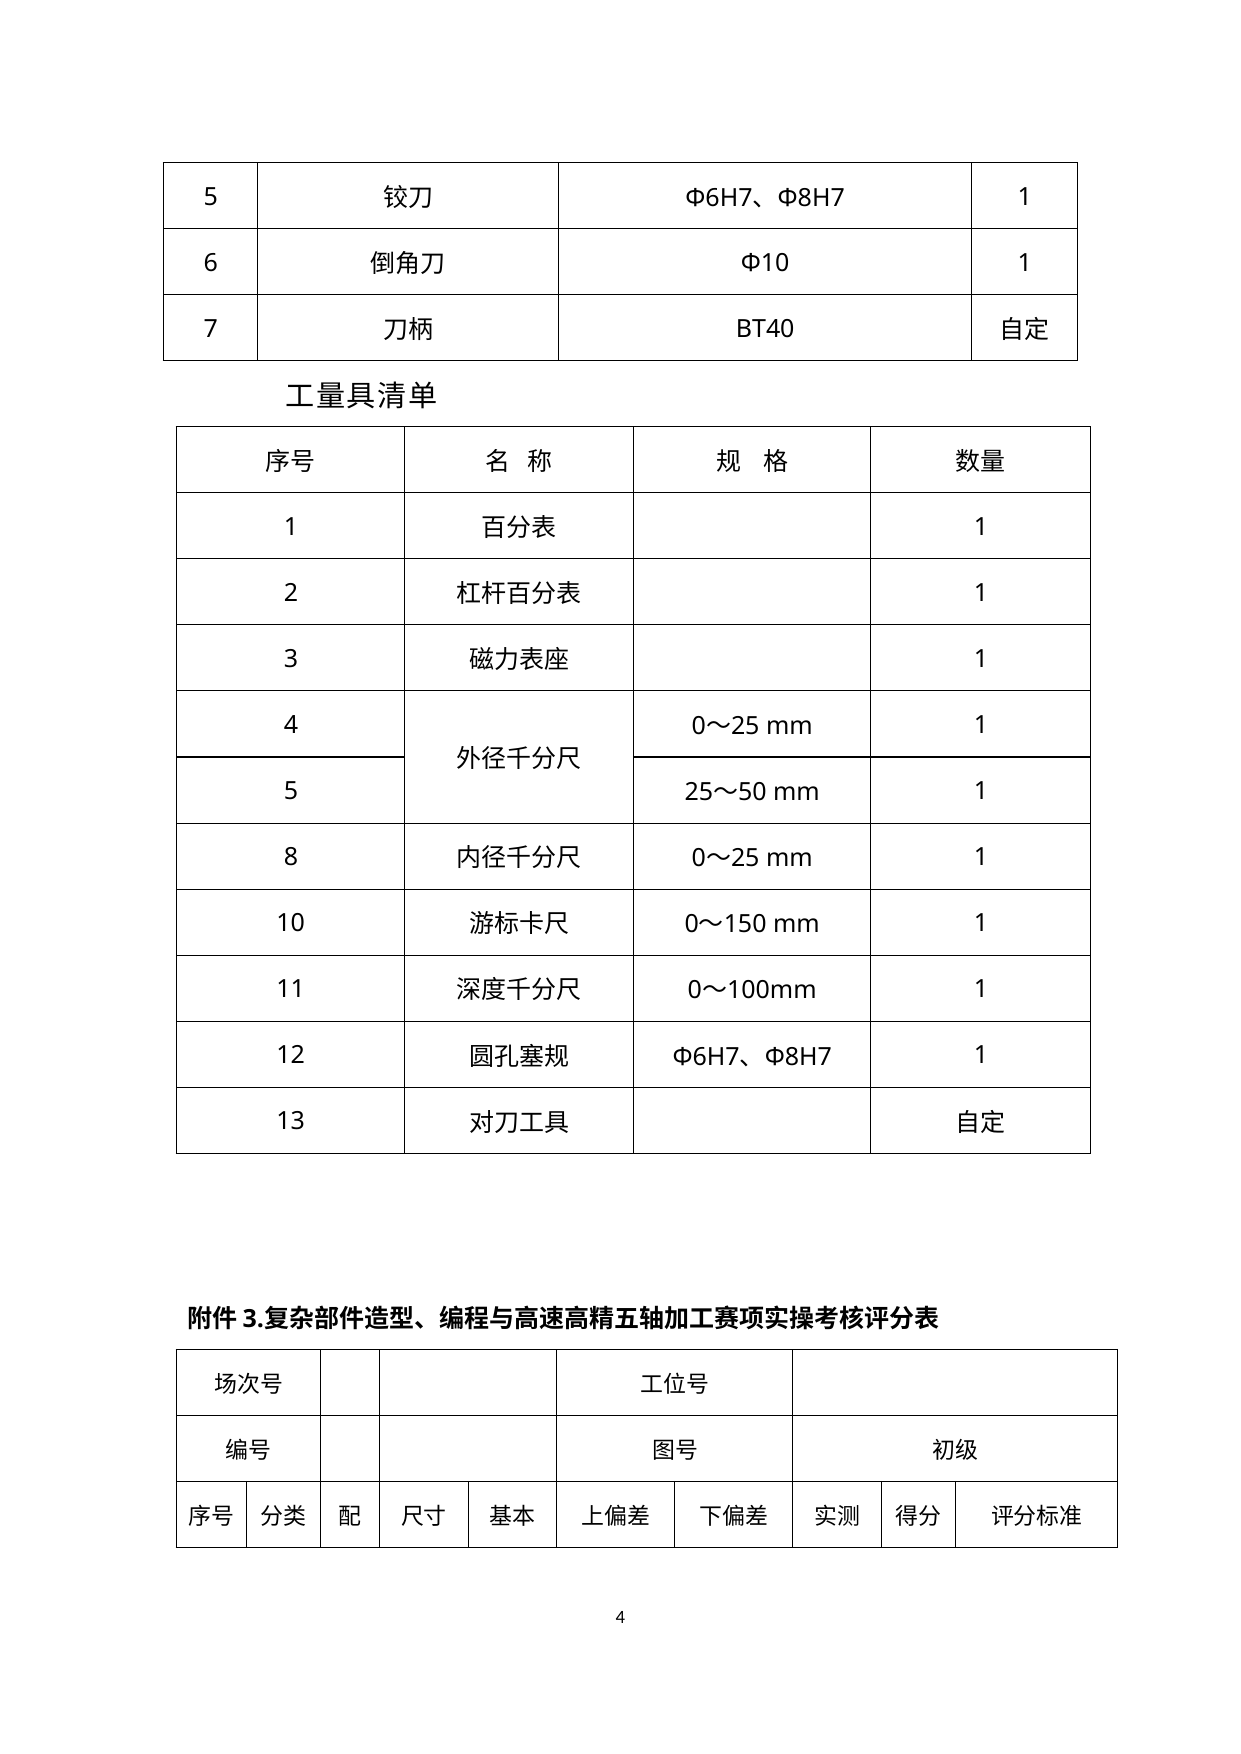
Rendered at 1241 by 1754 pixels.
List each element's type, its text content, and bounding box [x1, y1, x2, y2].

table_cell Φ6H7、Φ8H7 [634, 1022, 870, 1087]
table_header [793, 1350, 1117, 1415]
table_cell 对刀工具 [405, 1088, 633, 1153]
table_cell 尺寸 类型 [380, 1482, 468, 1547]
table_cell 12 [177, 1022, 404, 1087]
table_cell Φ6H7、Φ8H7 [559, 163, 971, 228]
table_cell 0～100mm [634, 956, 870, 1021]
table_cell BT40 [559, 295, 971, 360]
table_header 数量 [871, 427, 1090, 492]
table_cell 0～150 mm [634, 890, 870, 954]
table_cell [321, 1416, 379, 1481]
table_cell 25～50 mm [634, 758, 870, 822]
table_cell 1 [871, 890, 1090, 954]
table_cell 5 [164, 163, 257, 228]
table_cell 磁力表座 [405, 625, 633, 690]
text 附件3.复杂部件造型、编程与高速高精五轴加工赛项实操考核评分表 [187, 1284, 1053, 1349]
table_cell [634, 1088, 870, 1153]
table_cell [380, 1416, 556, 1481]
table_cell 下偏差 [675, 1482, 792, 1547]
table_cell 得分 [882, 1482, 955, 1547]
table_cell 圆孔塞规 [405, 1022, 633, 1087]
table_cell 百分表 [405, 493, 633, 558]
table_cell 序号 [177, 1482, 246, 1547]
table_cell 1 [972, 163, 1077, 228]
table_cell [634, 625, 870, 690]
table_cell 0～25 mm [634, 824, 870, 888]
table_cell 铰刀 [258, 163, 558, 228]
table_cell 评分标准 [956, 1482, 1117, 1547]
table_cell [634, 559, 870, 624]
table_cell 7 [164, 295, 257, 360]
table_cell 配分 [321, 1482, 379, 1547]
table_cell 实测值 [793, 1482, 881, 1547]
table_cell 1 [871, 956, 1090, 1021]
table_cell 初级 [793, 1416, 1117, 1481]
table_cell 游标卡尺 [405, 890, 633, 954]
table_cell 11 [177, 956, 404, 1021]
table_header 工位号 [557, 1350, 792, 1415]
table_cell 杠杆百分表 [405, 559, 633, 624]
table_cell 编号 [177, 1416, 320, 1481]
table_cell 1 [972, 229, 1077, 294]
table_cell 0～25 mm [634, 691, 870, 756]
table_cell 5 [177, 758, 404, 822]
table_header 场次号 [177, 1350, 320, 1415]
table_header 规 格 [634, 427, 870, 492]
table_cell 1 [871, 625, 1090, 690]
text 工量具清单 [187, 361, 1053, 426]
table_cell Φ10 [559, 229, 971, 294]
table_cell 1 [871, 493, 1090, 558]
table_cell 分类 [247, 1482, 320, 1547]
table_cell 4 [177, 691, 404, 756]
table_cell 3 [177, 625, 404, 690]
table_cell 上偏差 [557, 1482, 674, 1547]
table_header [380, 1350, 556, 1415]
table_cell 自定 [972, 295, 1077, 360]
table_cell 1 [871, 758, 1090, 822]
table_cell 1 [871, 559, 1090, 624]
table_cell 深度千分尺 [405, 956, 633, 1021]
table_cell 图号 [557, 1416, 792, 1481]
table_cell 外径千分尺 [405, 691, 633, 822]
table_cell 10 [177, 890, 404, 954]
table_cell 刀柄 [258, 295, 558, 360]
table_cell 1 [177, 493, 404, 558]
table_cell 倒角刀 [258, 229, 558, 294]
table_cell [634, 493, 870, 558]
table_header 序号 [177, 427, 404, 492]
table_cell 内径千分尺 [405, 824, 633, 888]
table_cell 8 [177, 824, 404, 888]
table_header 名 称 [405, 427, 633, 492]
table_cell 1 [871, 1022, 1090, 1087]
table_cell 基本 尺寸 [469, 1482, 556, 1547]
table_cell 2 [177, 559, 404, 624]
table_cell 自定 [871, 1088, 1090, 1153]
table_header [321, 1350, 379, 1415]
table_cell 1 [871, 691, 1090, 756]
table_cell 6 [164, 229, 257, 294]
table_cell 1 [871, 824, 1090, 888]
table_cell 13 [177, 1088, 404, 1153]
